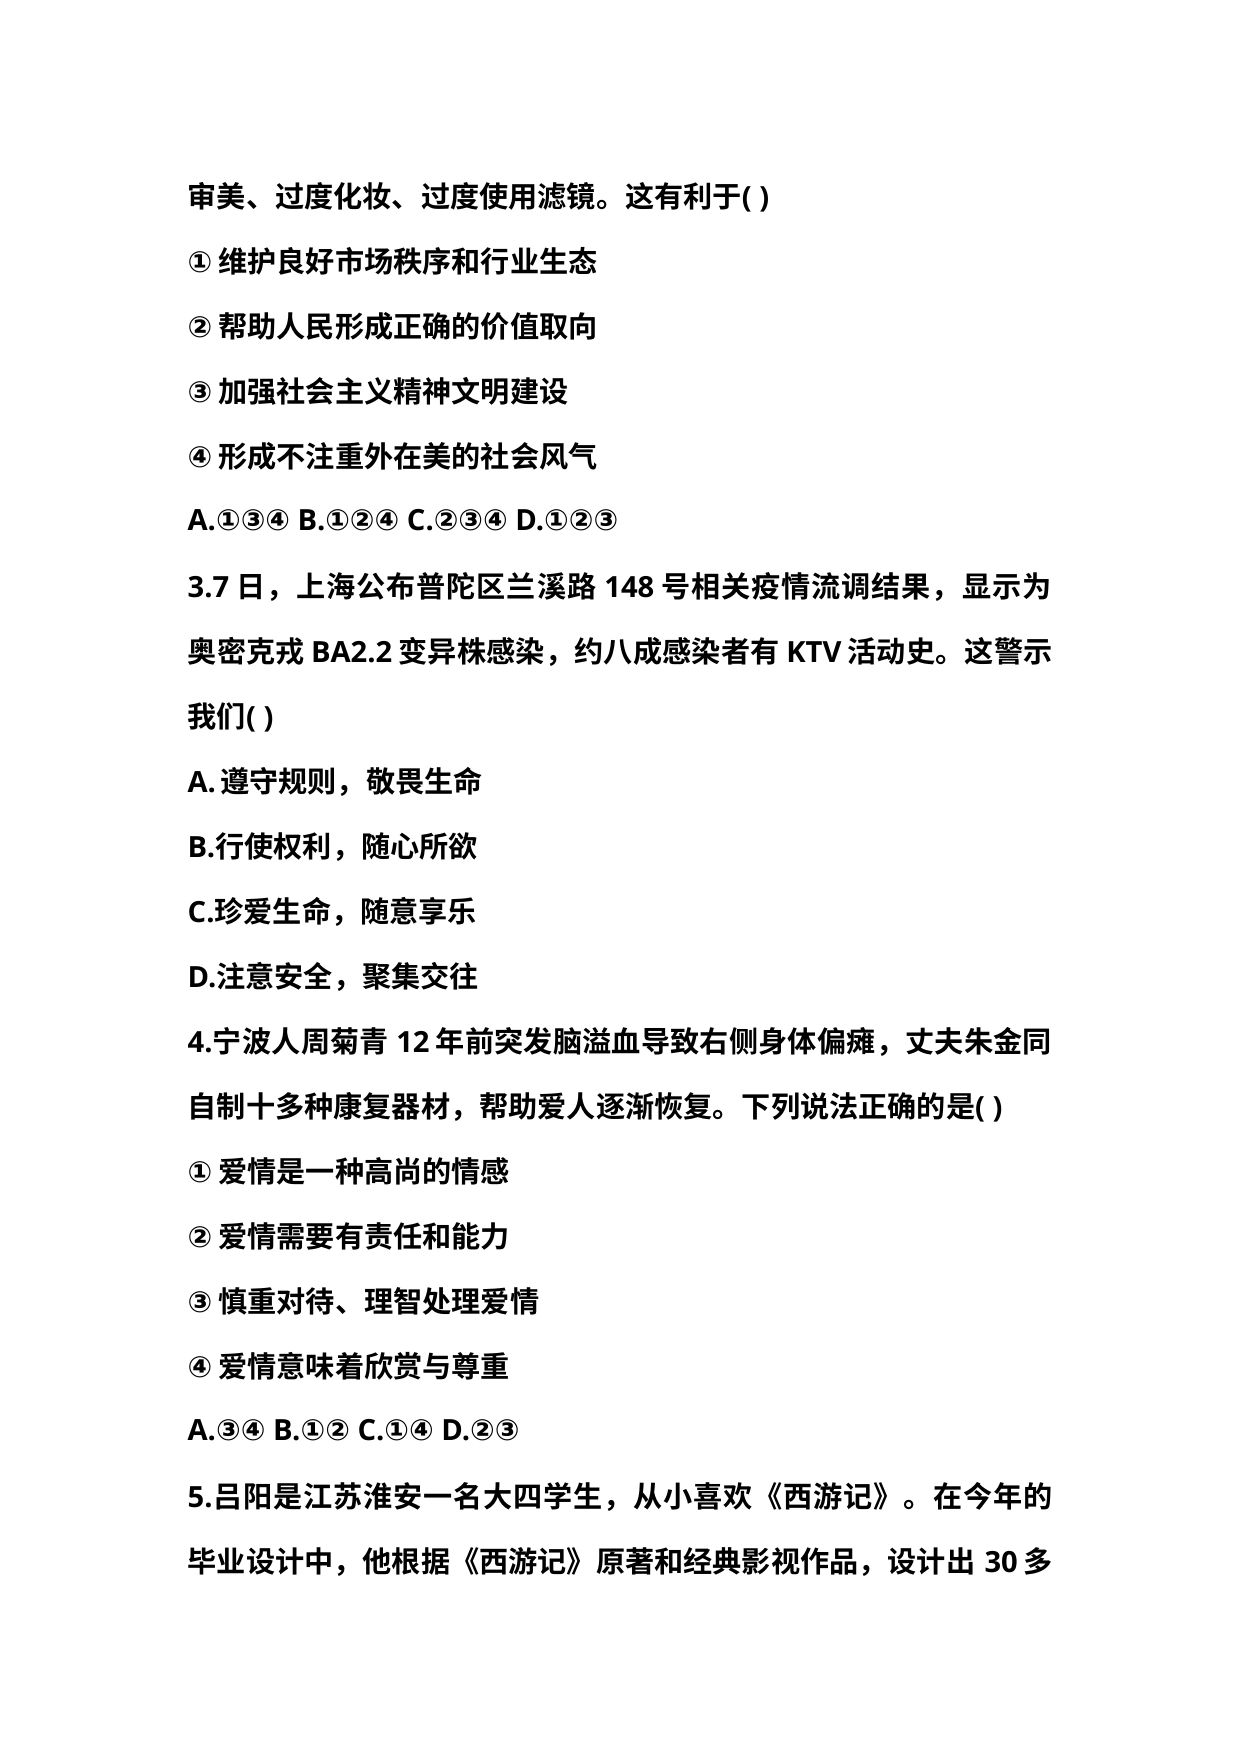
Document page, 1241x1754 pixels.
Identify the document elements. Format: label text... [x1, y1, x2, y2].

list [187, 162, 1053, 227]
list ②帮助人民形成正确的价值取向 [187, 292, 1053, 357]
list D.注意安全，聚集交往 [187, 942, 1053, 1007]
list ①维护良好市场秩序和行业生态 [187, 227, 1053, 292]
list ④爱情意味着欣赏与尊重 [187, 1332, 1053, 1397]
list ③加强社会主义精神文明建设 [187, 357, 1053, 422]
list ①爱情是一种高尚的情感 [187, 1137, 1053, 1202]
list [187, 1462, 1053, 1592]
list A.③④ B.①② C.①④ D.②③ [187, 1397, 1053, 1462]
list 遵守规则，敬畏生命 [187, 747, 1053, 812]
list ②爱情需要有责任和能力 [187, 1202, 1053, 1267]
list 4.宁波人周菊青 12年前突发脑溢血导致右侧身体偏瘫，丈夫朱金同自制十多种康复器材，帮助爱人逐渐恢复。下列说法正确的是( ) [187, 1007, 1053, 1137]
list ③慎重对待、理智处理爱情 [187, 1267, 1053, 1332]
list ④形成不注重外在美的社会风气 [187, 422, 1053, 487]
list 3.7日，上海公布普陀区兰溪路148号相关疫情流调结果，显示为奥密克戎BA2.2变异株感染，约八成感染者有KTV活动史。这警示我们( ) [187, 552, 1053, 747]
list A.①③④ B.①②④ C.②③④ D.①②③ [187, 487, 1053, 552]
list C.珍爱生命，随意享乐 [187, 877, 1053, 942]
list B.行使权利，随心所欲 [187, 812, 1053, 877]
